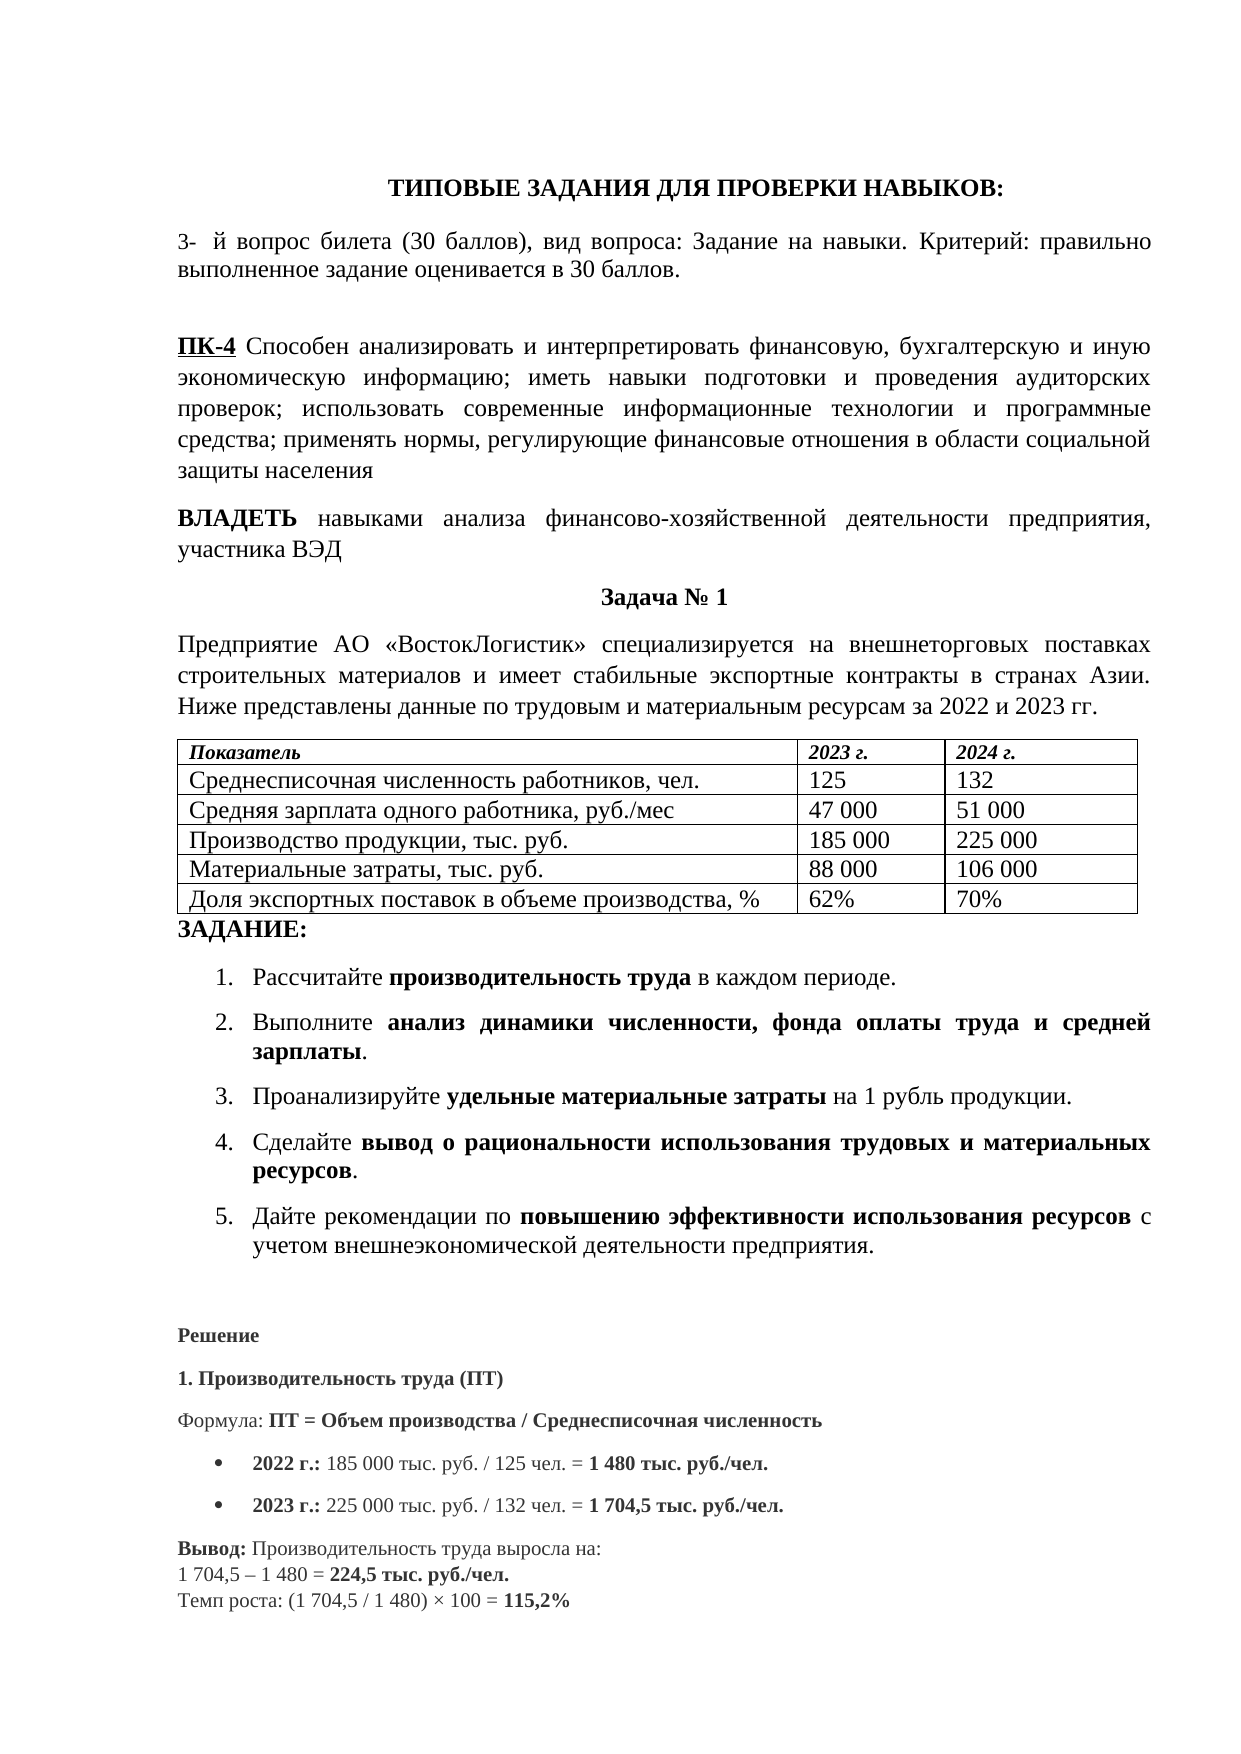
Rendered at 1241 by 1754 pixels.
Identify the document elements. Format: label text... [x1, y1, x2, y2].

list Сделайте вывод о рациональности использования трудовых и материальных ресурсов. [215, 1127, 1152, 1184]
text ВЛАДЕТЬ навыками анализа финансово-хозяйственной деятельности предприятия, участника ВЭД [177, 503, 1152, 563]
text Задача № 1 [177, 582, 1152, 610]
text Формула: ПТ = Объем производства / Среднесписочная численность [177, 1408, 1152, 1432]
table_header Показатель [178, 740, 797, 764]
table_cell 47 000 [798, 795, 944, 824]
table_cell 125 [798, 765, 944, 794]
text ЗАДАНИЕ: [177, 914, 1152, 943]
table_cell 225 000 [946, 825, 1137, 853]
table_cell 51 000 [946, 795, 1137, 824]
list 2023 г.: 225 000 тыс. руб. / 132 чел. = 1 704,5 тыс. руб./чел. [215, 1493, 1152, 1517]
table_cell Среднесписочная численность работников, чел. [178, 765, 797, 794]
list Рассчитайте производительность труда в каждом периоде. [215, 962, 1152, 991]
text Вывод: Производительность труда выросла на: 1 704,5 – 1 480 = 224,5 тыс. руб./чел. Темп роста: (1 704,5 / 1 480) × 100 = 115,2% [177, 1536, 1152, 1612]
list й вопрос билета (30 баллов), вид вопроса: Задание на навыки. Критерий: правильно выполненное задание оценивается в 30 баллов. [177, 226, 1152, 283]
table_cell Средняя зарплата одного работника, руб./мес [178, 795, 797, 824]
table_cell Доля экспортных поставок в объеме производства, % [178, 884, 797, 913]
table_header 2024 г. [946, 740, 1137, 764]
table_cell 132 [946, 765, 1137, 794]
list Выполните анализ динамики численности, фонда оплаты труда и средней зарплаты. [215, 1007, 1152, 1065]
text 1. Производительность труда (ПТ) [177, 1366, 1152, 1389]
table_cell 106 000 [946, 855, 1137, 883]
text ПК-4 Способен анализировать и интерпретировать финансовую, бухгалтерскую и иную экономическую информацию; иметь навыки подготовки и проведения аудиторских проверок; использовать современные информационные технологии и программные средства; применять нормы, регулирующие финансовые отношения в области социальной защиты населения [177, 331, 1152, 484]
table_header 2023 г. [798, 740, 944, 764]
table_cell 88 000 [798, 855, 944, 883]
text Решение [177, 1323, 1152, 1347]
text Предприятие АО «ВостокЛогистик» специализируется на внешнеторговых поставках строительных материалов и имеет стабильные экспортные контракты в странах Азии. Ниже представлены данные по трудовым и материальным ресурсам за 2022 и 2023 гг. [177, 629, 1152, 720]
list Дайте рекомендации по повышению эффективности использования ресурсов с учетом внешнеэкономической деятельности предприятия. [215, 1201, 1152, 1258]
list 2022 г.: 185 000 тыс. руб. / 125 чел. = 1 480 тыс. руб./чел. [215, 1451, 1152, 1475]
table_cell 62% [798, 884, 944, 913]
table_cell Материальные затраты, тыс. руб. [178, 855, 797, 883]
list Проанализируйте удельные материальные затраты на 1 рубль продукции. [215, 1081, 1152, 1110]
table_cell 70% [946, 884, 1137, 913]
table_cell 185 000 [798, 825, 944, 853]
table_cell Производство продукции, тыс. руб. [178, 825, 797, 853]
text ТИПОВЫЕ ЗАДАНИЯ ДЛЯ ПРОВЕРКИ НАВЫКОВ: [388, 173, 1019, 202]
